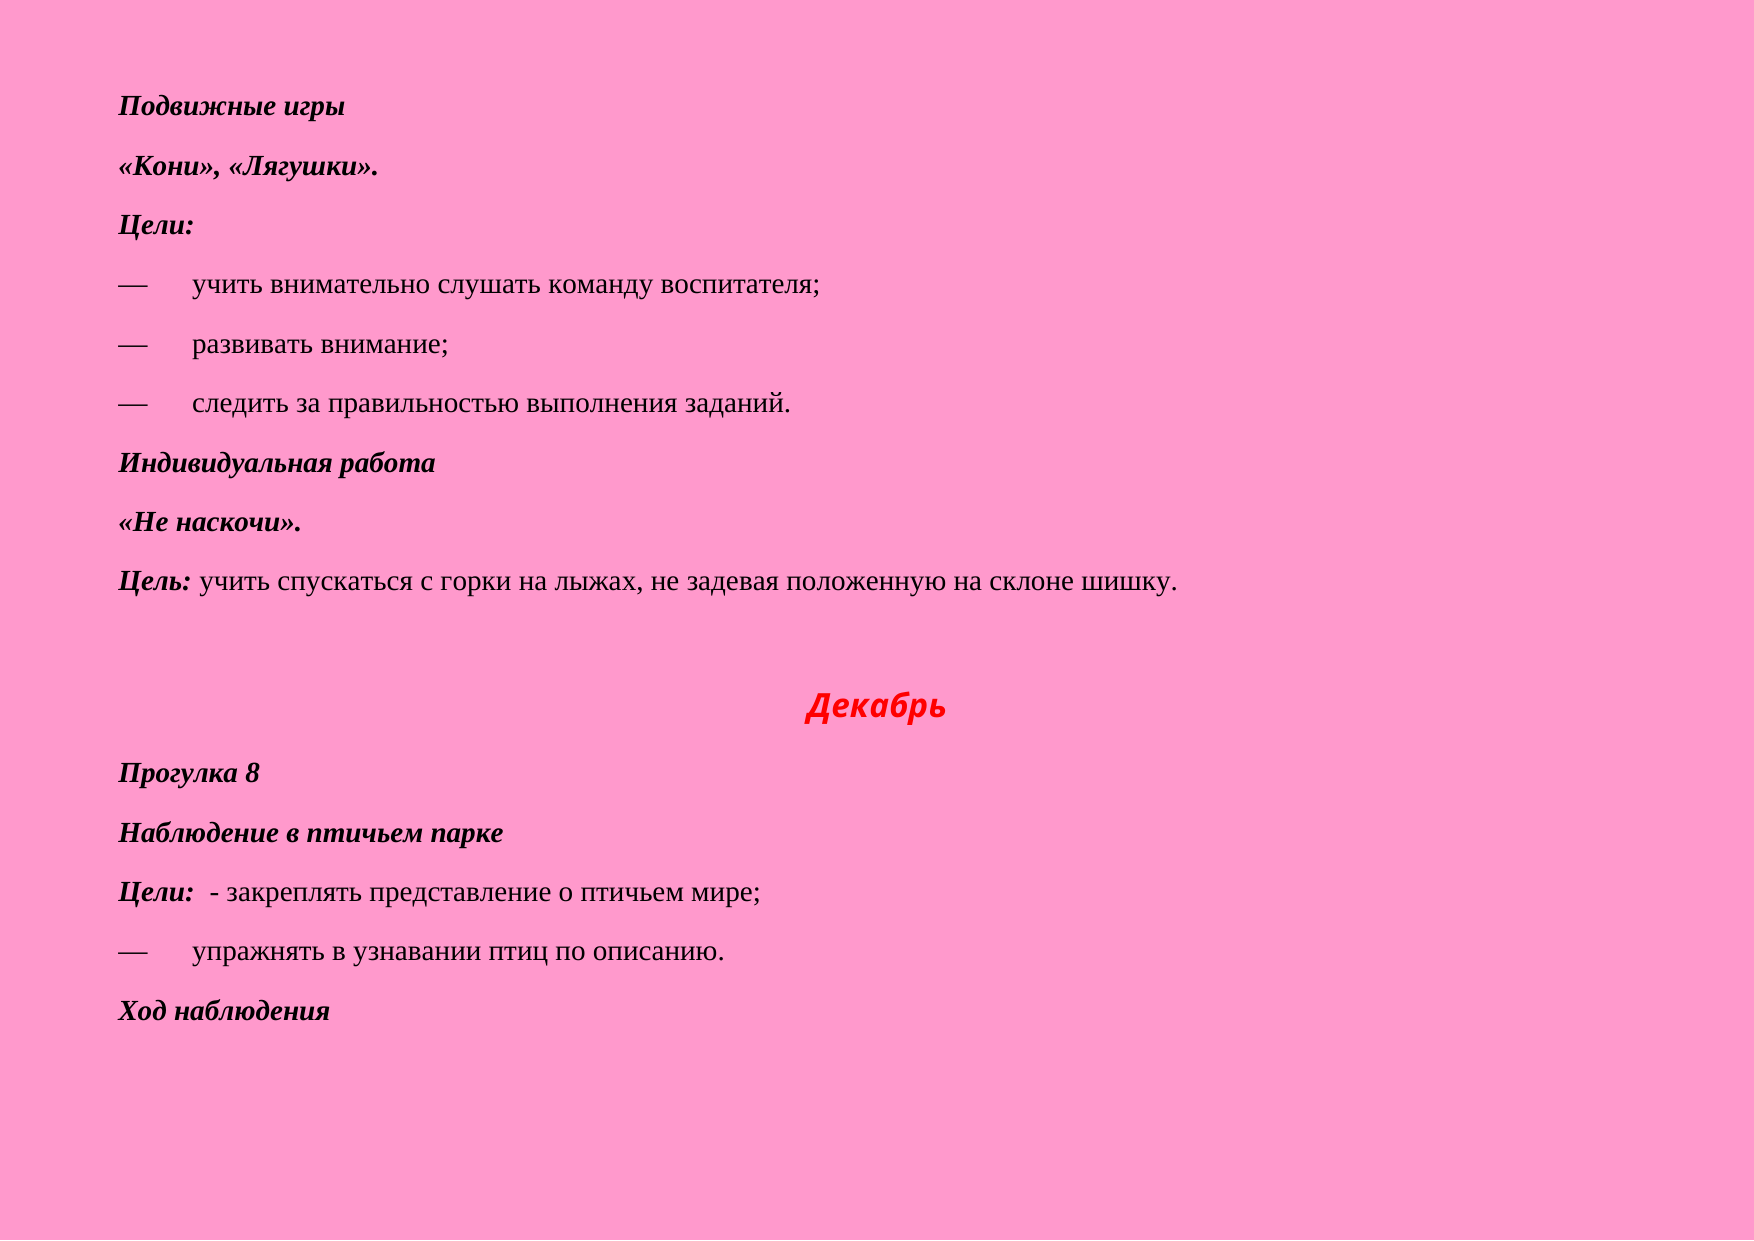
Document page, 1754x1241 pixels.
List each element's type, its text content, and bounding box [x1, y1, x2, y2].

text Цели: - закреплять представление о птичьем мире; [118, 874, 1636, 908]
text — следить за правильностью выполнения заданий. [118, 385, 1636, 419]
text — развивать внимание; [118, 326, 1636, 359]
text Наблюдение в птичьем парке [118, 815, 1636, 848]
text Прогулка 8 [118, 755, 1636, 789]
text Ход наблюдения [118, 993, 1636, 1026]
text «Кони», «Лягушки». [118, 148, 1636, 181]
text — упражнять в узнавании птиц по описанию. [118, 933, 1636, 967]
text Подвижные игры [118, 88, 1636, 122]
text Цель: учить спускаться с горки на лыжах, не задевая положенную на склоне шишку. [118, 563, 1636, 597]
text Индивидуальная работа [118, 445, 1636, 478]
text Цели: [118, 207, 1636, 241]
text — учить внимательно слушать команду воспитателя; [118, 267, 1636, 300]
text «Не наскочи». [118, 504, 1636, 538]
text Декабрь [118, 682, 1636, 728]
